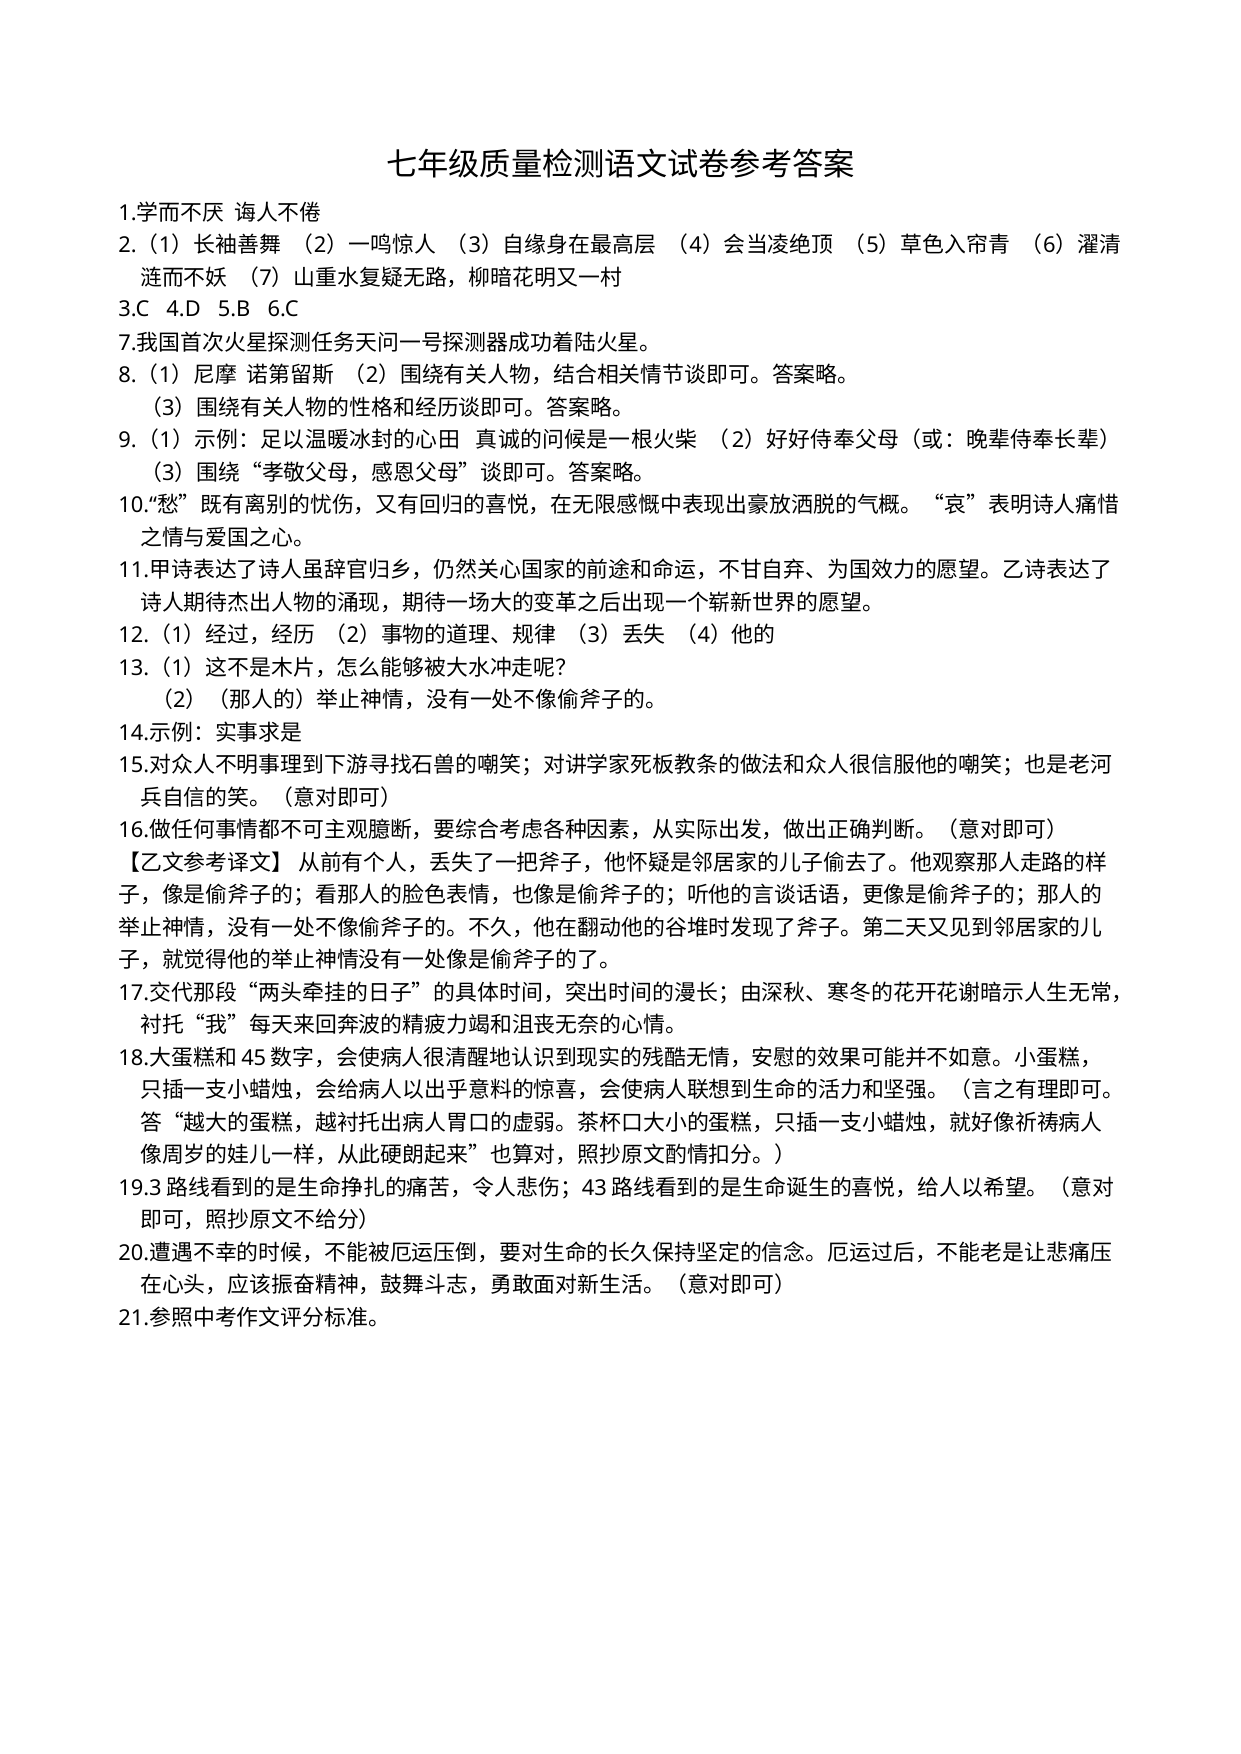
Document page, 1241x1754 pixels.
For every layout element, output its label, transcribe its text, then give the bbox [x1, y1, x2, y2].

text 19.3路线看到的是生命挣扎的痛苦，令人悲伤；43路线看到的是生命诞生的喜悦，给人以希望。（意对即可，照抄原文不给分） [118, 1169, 1122, 1234]
text 9.（1）示例：足以温暖冰封的心田 真诚的问候是一根火柴 （2）好好侍奉父母（或：晚辈侍奉长辈） （3）围绕“孝敬父母，感恩父母”谈即可。答案略。 [118, 422, 1122, 487]
text 17.交代那段“两头牵挂的日子”的具体时间，突出时间的漫长；由深秋、寒冬的花开花谢暗示人生无常，衬托“我”每天来回奔波的精疲力竭和沮丧无奈的心情。 [118, 974, 1122, 1039]
text （3）围绕有关人物的性格和经历谈即可。答案略。 [118, 389, 1122, 422]
text 10.“愁”既有离别的忧伤，又有回归的喜悦，在无限感慨中表现出豪放洒脱的气概。“哀”表明诗人痛惜之情与爱国之心。 [118, 487, 1122, 552]
text 21.参照中考作文评分标准。 [118, 1299, 1122, 1332]
text 15.对众人不明事理到下游寻找石兽的嘲笑；对讲学家死板教条的做法和众人很信服他的嘲笑；也是老河兵自信的笑。（意对即可） [118, 747, 1122, 812]
text 13.（1）这不是木片，怎么能够被大水冲走呢？ [118, 649, 1122, 682]
text 3.C 4.D 5.B 6.C [118, 292, 1122, 324]
text 2.（1）长袖善舞 （2）一鸣惊人 （3）自缘身在最高层 （4）会当凌绝顶 （5）草色入帘青 （6）濯清涟而不妖 （7）山重水复疑无路，柳暗花明又一村 [118, 227, 1122, 292]
text 12.（1）经过，经历 （2）事物的道理、规律 （3）丢失 （4）他的 [118, 617, 1122, 649]
text （2）（那人的）举止神情，没有一处不像偷斧子的。 [118, 682, 1122, 714]
text 【乙文参考译文】 从前有个人，丢失了一把斧子，他怀疑是邻居家的儿子偷去了。他观察那人走路的样子，像是偷斧子的；看那人的脸色表情，也像是偷斧子的；听他的言谈话语，更像是偷斧子的；那人的举止神情，没有一处不像偷斧子的。不久，他在翻动他的谷堆时发现了斧子。第二天又见到邻居家的儿子，就觉得他的举止神情没有一处像是偷斧子的了。 [118, 844, 1122, 974]
text 11.甲诗表达了诗人虽辞官归乡，仍然关心国家的前途和命运，不甘自弃、为国效力的愿望。乙诗表达了诗人期待杰出人物的涌现，期待一场大的变革之后出现一个崭新世界的愿望。 [118, 552, 1122, 617]
text 14.示例：实事求是 [118, 714, 1122, 747]
text 7.我国首次火星探测任务天问一号探测器成功着陆火星。 [118, 324, 1122, 357]
text 20.遭遇不幸的时候，不能被厄运压倒，要对生命的长久保持坚定的信念。厄运过后，不能老是让悲痛压在心头，应该振奋精神，鼓舞斗志，勇敢面对新生活。（意对即可） [118, 1234, 1122, 1299]
text 1.学而不厌 诲人不倦 [118, 194, 1122, 227]
text 16.做任何事情都不可主观臆断，要综合考虑各种因素，从实际出发，做出正确判断。（意对即可） [118, 812, 1122, 844]
text 七年级质量检测语文试卷参考答案 [118, 129, 1122, 194]
text 18.大蛋糕和45数字，会使病人很清醒地认识到现实的残酷无情，安慰的效果可能并不如意。小蛋糕，只插一支小蜡烛，会给病人以出乎意料的惊喜，会使病人联想到生命的活力和坚强。（言之有理即可。答“越大的蛋糕，越衬托出病人胃口的虚弱。茶杯口大小的蛋糕，只插一支小蜡烛，就好像祈祷病人像周岁的娃儿一样，从此硬朗起来”也算对，照抄原文酌情扣分。） [118, 1039, 1122, 1169]
text 8.（1）尼摩 诺第留斯 （2）围绕有关人物，结合相关情节谈即可。答案略。 [118, 357, 1122, 389]
